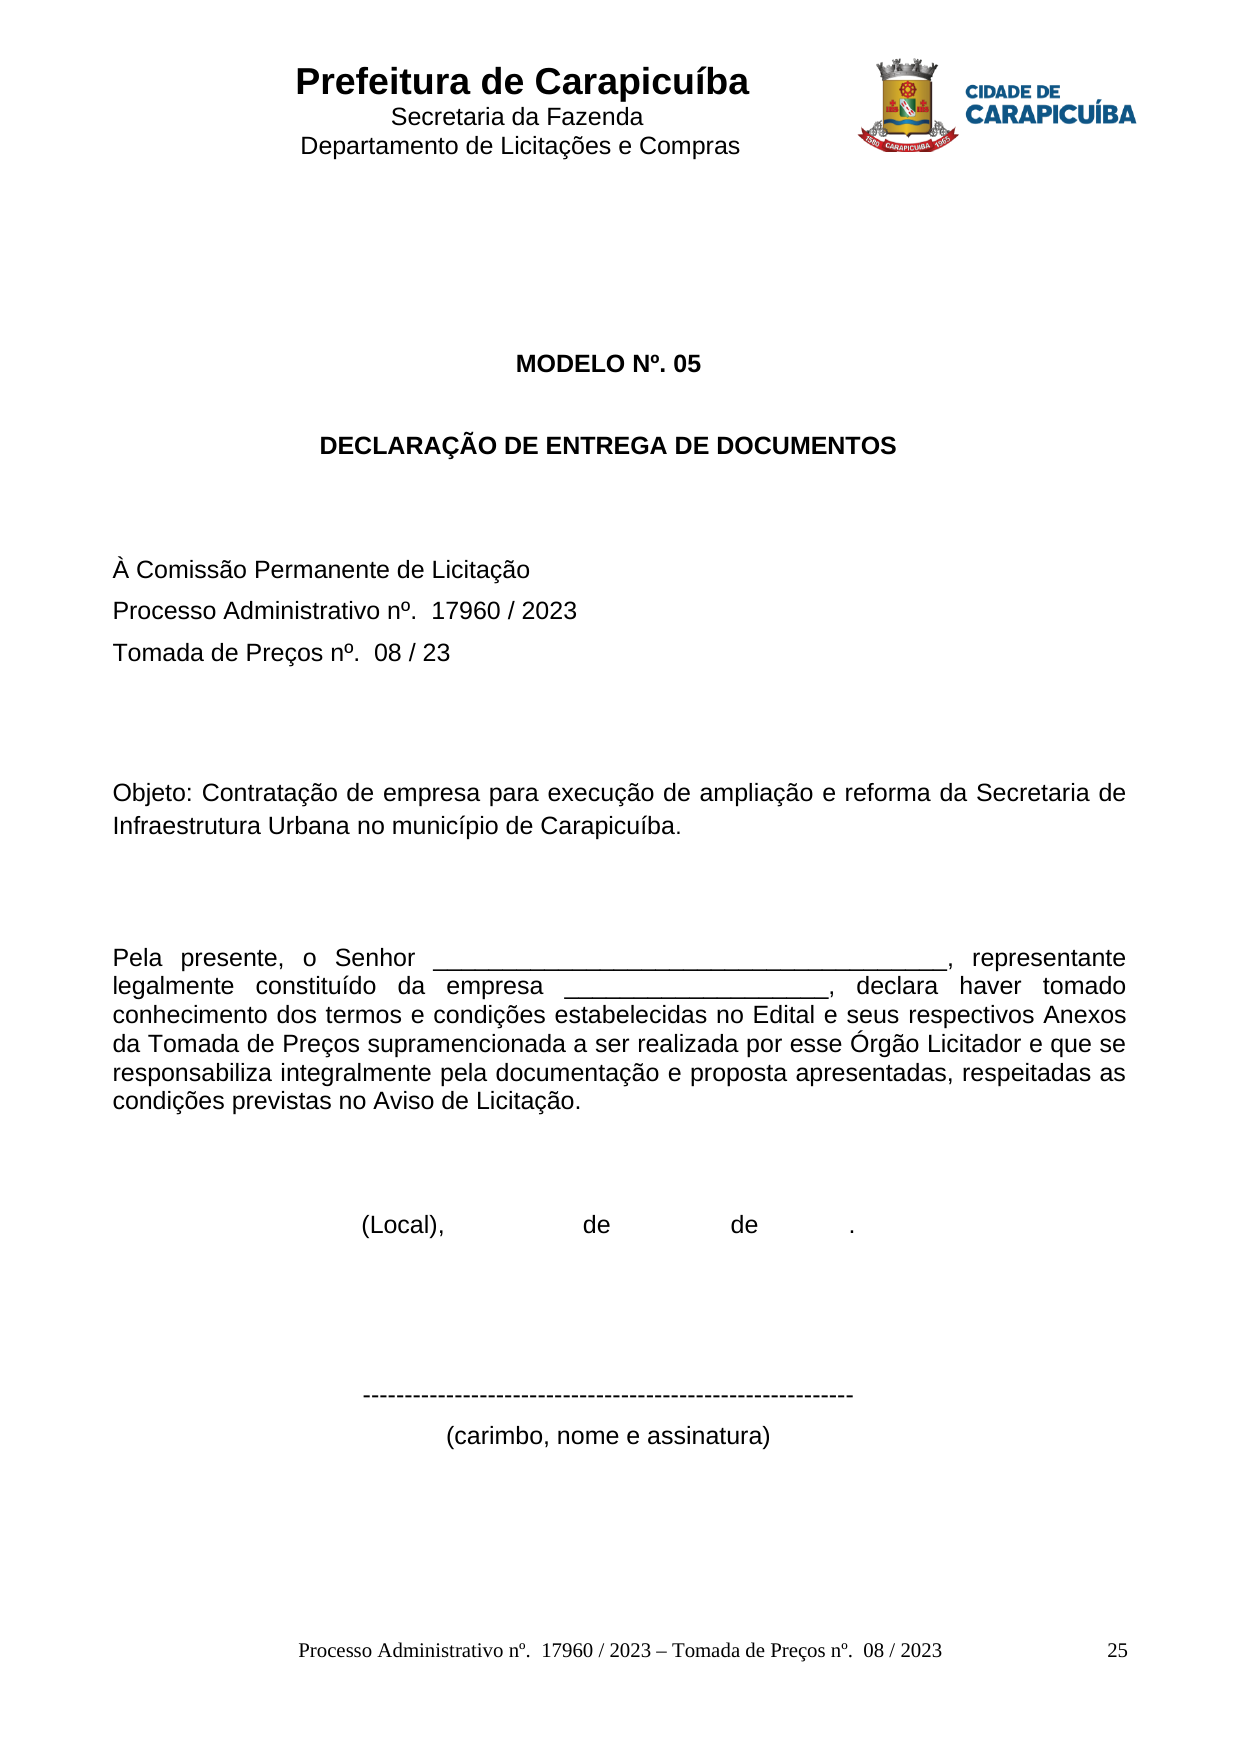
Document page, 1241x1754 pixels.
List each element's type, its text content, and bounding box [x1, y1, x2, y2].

text DECLARAÇÃO DE ENTREGA DE DOCUMENTOS [112, 431, 1104, 460]
text ----------------------------------------------------------- [112, 1375, 1104, 1408]
picture [857, 57, 1139, 152]
text Objeto: Contratação de empresa para execução de ampliação e reforma da Secretaria de Infraestrutura Urbana no município de Carapicuíba. [112, 778, 1128, 839]
text Tomada de Preços nº. 08 / 23 [112, 637, 1104, 666]
text (Local), de de . [112, 1210, 1104, 1239]
text À Comissão Permanente de Licitação [112, 555, 1104, 584]
text MODELO Nº. 05 [112, 349, 1104, 377]
text Pela presente, o Senhor _____________________________________, representante legalmente constituído da empresa ___________________, declara haver tomado conhecimento dos termos e condições estabelecidas no Edital e seus respectivos Anexos da Tomada de Preços supramencionada a ser realizada por esse Órgão Licitador e que se responsabiliza integralmente pela documentação e proposta apresentadas, respeitadas as condições previstas no Aviso de Licitação. [112, 942, 1128, 1115]
text Processo Administrativo nº. 17960 / 2023 [112, 596, 1104, 625]
text (carimbo, nome e assinatura) [112, 1421, 1104, 1450]
